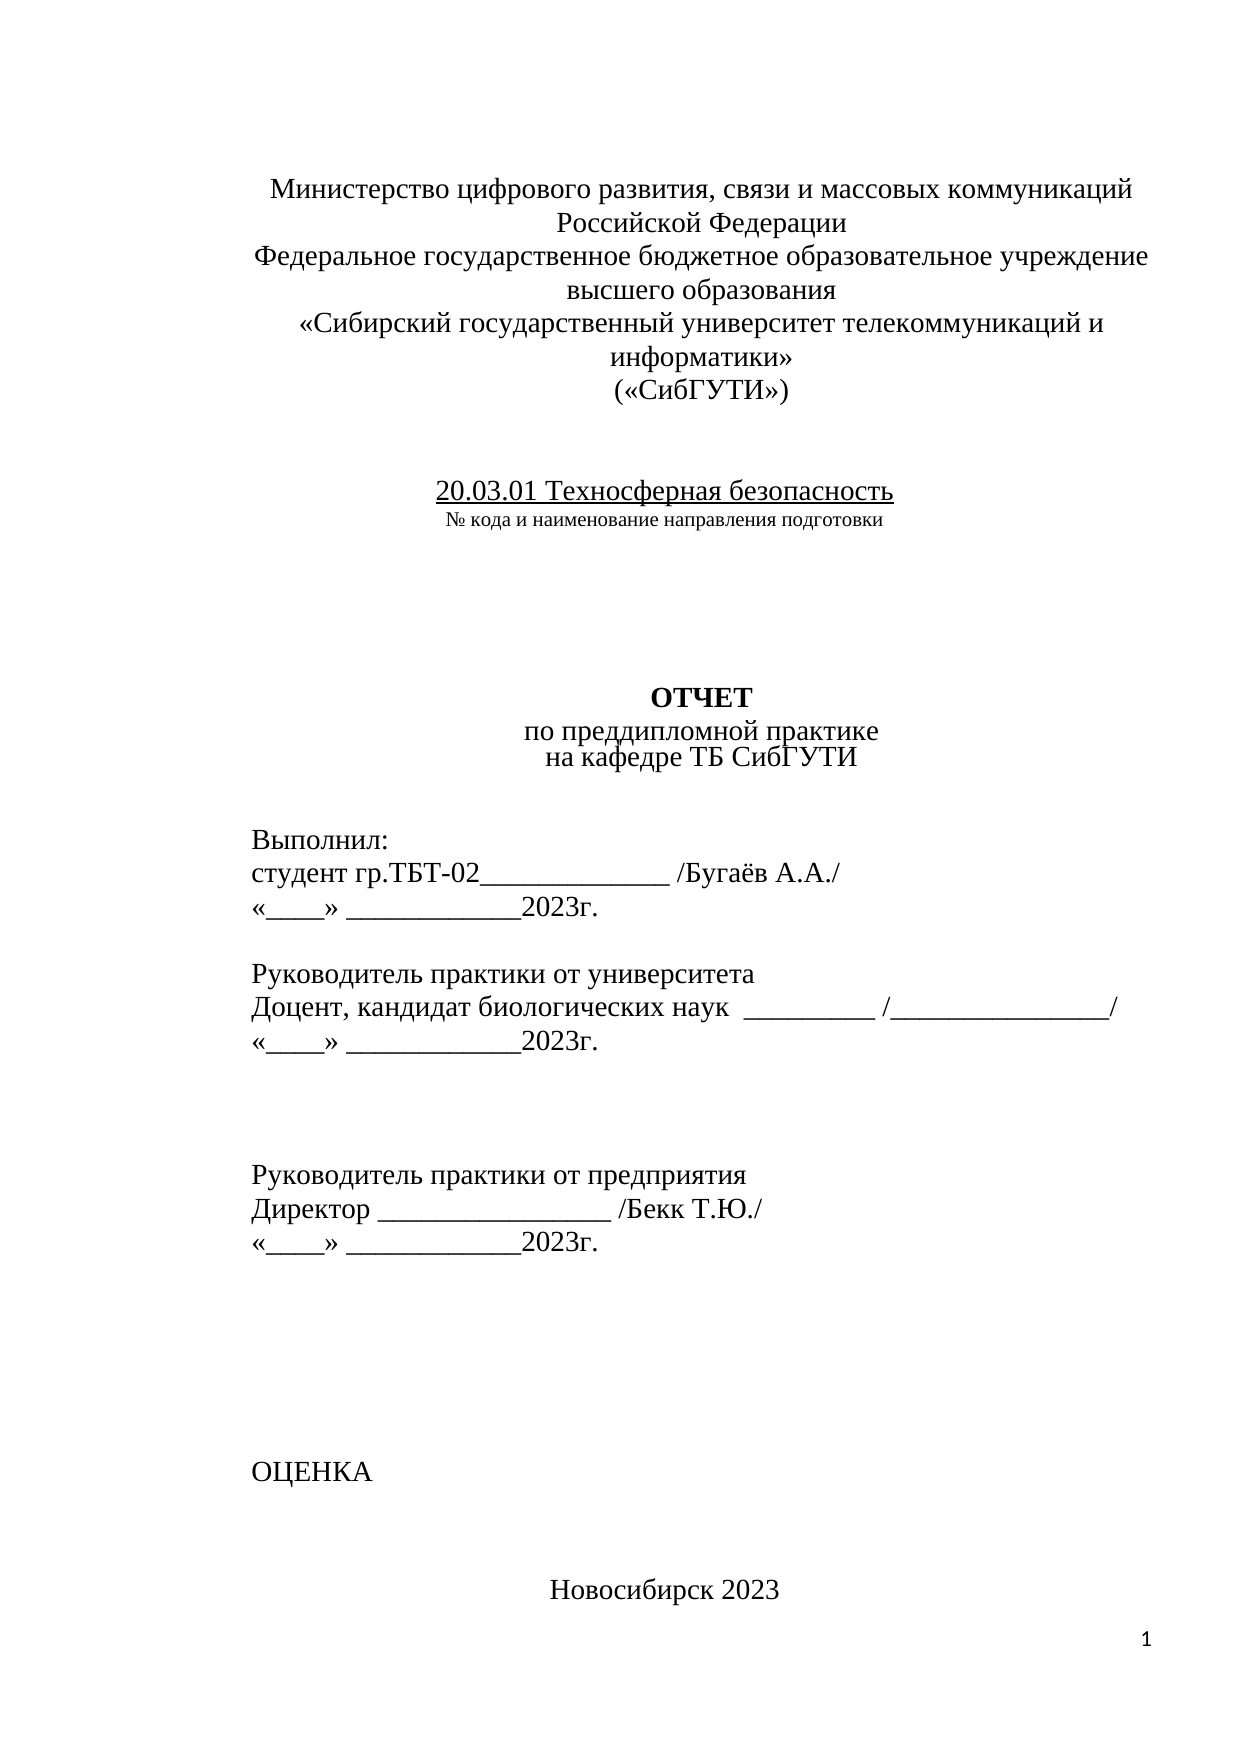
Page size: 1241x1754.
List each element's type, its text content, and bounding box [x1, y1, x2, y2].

text ОТЧЕТ [251, 680, 1152, 713]
list Министерство цифрового развития, связи и массовых коммуникаций Российской Федерации [251, 171, 1152, 238]
text «____» ____________2023г. [251, 1023, 1152, 1057]
list («СибГУТИ») [251, 372, 1152, 406]
text № кода и наименование направления подготовки [177, 507, 1152, 531]
text Руководитель практики от предприятия [251, 1157, 1152, 1191]
text на кафедре ТБ СибГУТИ [251, 747, 616, 772]
list «Сибирский государственный университет телекоммуникаций и информатики» [251, 305, 1152, 372]
list Федеральное государственное бюджетное образовательное учреждение [251, 238, 1152, 272]
text Новосибирск 2023 [177, 1572, 1152, 1605]
text Выполнил: [251, 822, 1152, 855]
text Директор ________________ /Бекк Т.Ю./ [251, 1191, 1152, 1224]
text по преддипломной практике [251, 713, 1152, 747]
text «____» ____________2023г. [251, 1224, 1152, 1258]
text ОЦЕНКА [251, 1454, 1152, 1488]
text Руководитель практики от университета [251, 956, 1152, 989]
text студент гр.ТБТ-02_____________ /Бугаёв А.А./ [251, 855, 1152, 889]
text 20.03.01 Техносферная безопасность [177, 473, 1152, 507]
list высшего образования [251, 272, 1152, 305]
text Доцент, кандидат биологических наук _________ /_______________/ [251, 989, 1152, 1023]
text «____» ____________2023г. [251, 889, 1152, 922]
text на кафедре ТБ СибГУТИ [619, 747, 1152, 772]
